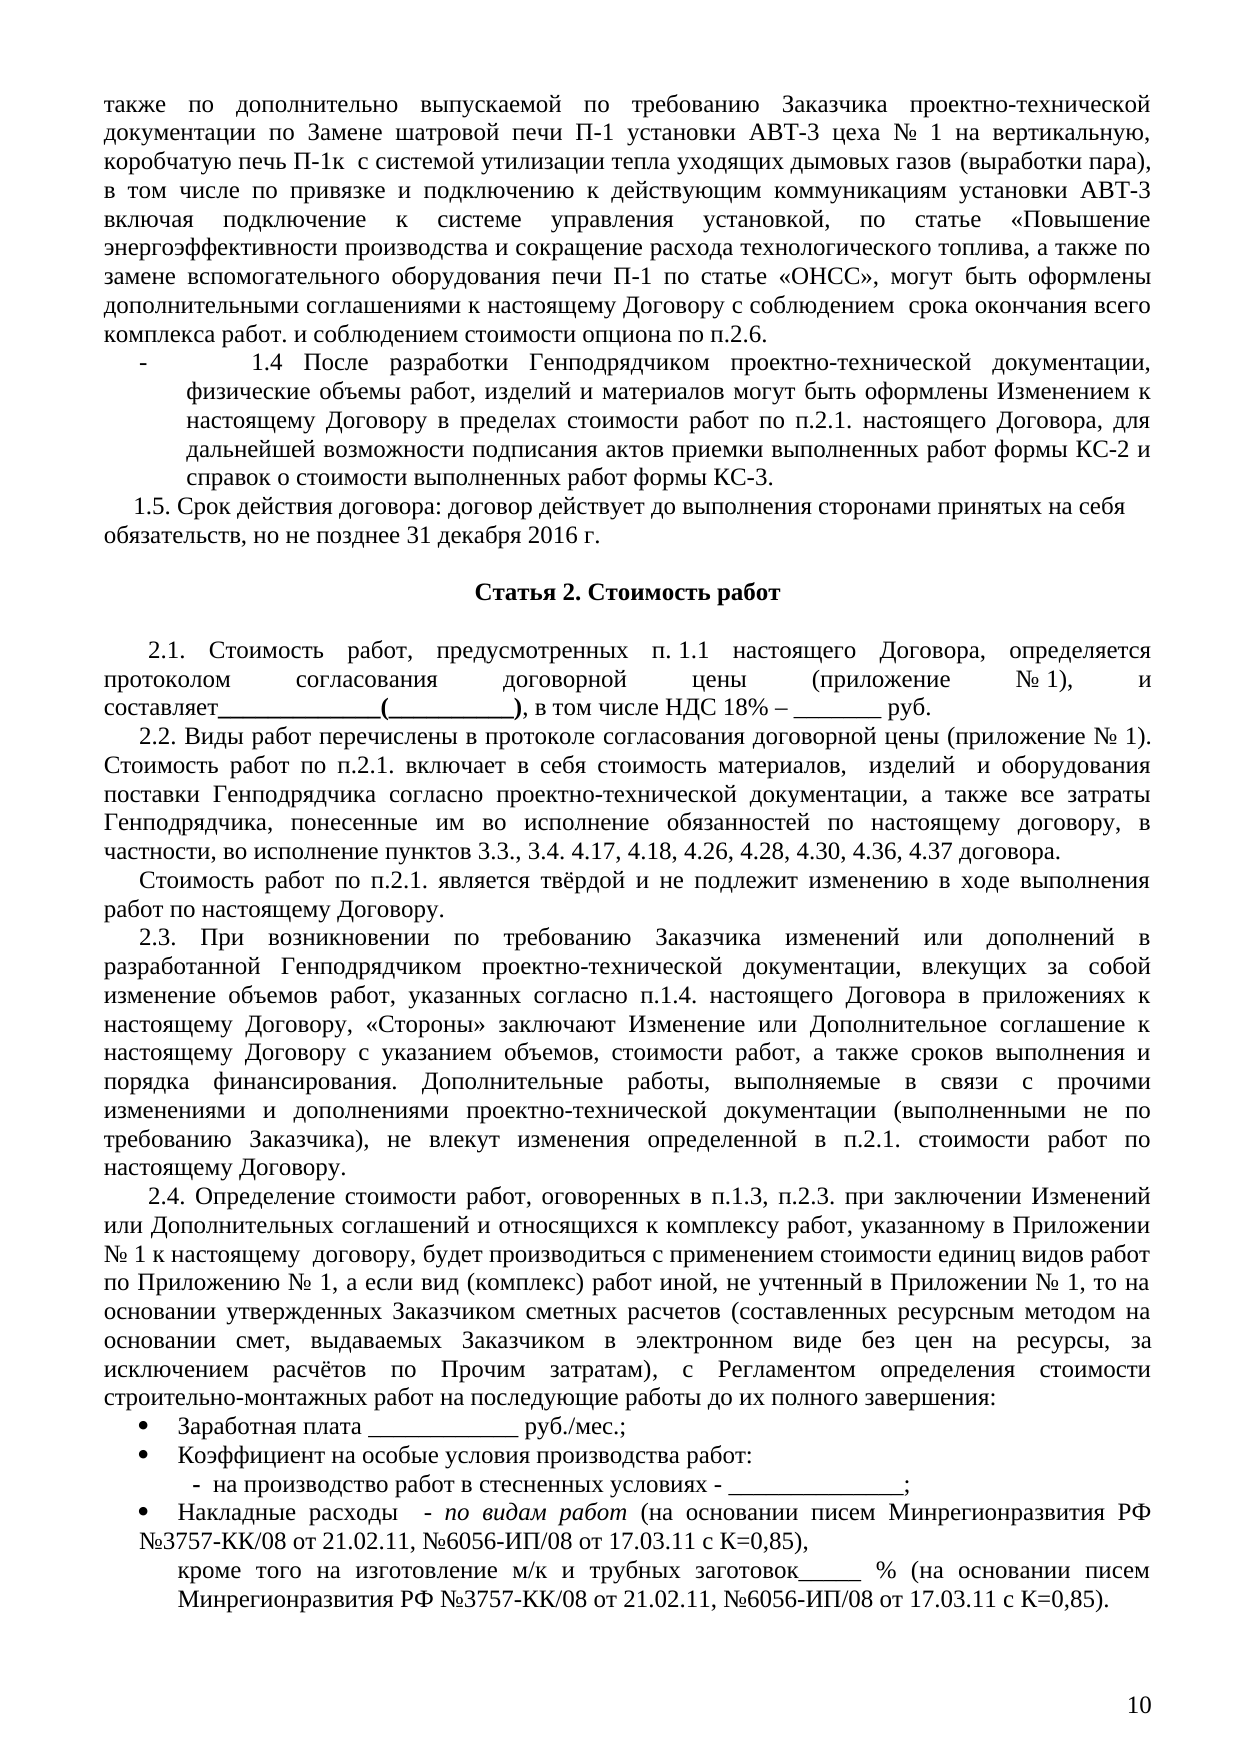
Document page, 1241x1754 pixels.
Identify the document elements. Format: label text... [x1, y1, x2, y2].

text Статья 2. Стоимость работ [103, 577, 1152, 606]
text кроме того на изготовление м/к и трубных заготовок_____ % (на основании писем Минрегионразвития РФ №3757-КК/08 от 21.02.11, №6056-ИП/08 от 17.03.11 с К=0,85). [177, 1555, 1152, 1612]
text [103, 89, 1152, 347]
text 2.2. Виды работ перечислены в протоколе согласования договорной цены (приложение № 1). Стоимость работ по п.2.1. включает в себя стоимость материалов, изделий и оборудования поставки Генподрядчика согласно проектно-технической документации, а также все затраты Генподрядчика, понесенные им во исполнение обязанностей по настоящему договору, в частности, во исполнение пунктов 3.3., 3.4. 4.17, 4.18, 4.26, 4.28, 4.30, 4.36, 4.37 договора. [103, 721, 1152, 865]
text - на производство работ в стесненных условиях - ______________; [162, 1469, 1152, 1497]
text 2.1. Стоимость работ, предусмотренных п. 1.1 настоящего Договора, определяется протоколом согласования договорной цены (приложение № 1), и составляет_____________(__________), в том числе НДС 18% – _______ руб. [103, 635, 1152, 721]
list Коэффициент на особые условия производства работ: [139, 1440, 1152, 1469]
list 1.4 После разработки Генподрядчиком проектно-технической документации, физические объемы работ, изделий и материалов могут быть оформлены Изменением к настоящему Договору в пределах стоимости работ по п.2.1. настоящего Договора, для дальнейшей возможности подписания актов приемки выполненных работ формы КС-2 и справок о стоимости выполненных работ формы КС-3. [139, 347, 1152, 491]
text 2.3. При возникновении по требованию Заказчика изменений или дополнений в разработанной Генподрядчиком проектно-технической документации, влекущих за собой изменение объемов работ, указанных согласно п.1.4. настоящего Договора в приложениях к настоящему Договору, «Стороны» заключают Изменение или Дополнительное соглашение к настоящему Договору с указанием объемов, стоимости работ, а также сроков выполнения и порядка финансирования. Дополнительные работы, выполняемые в связи с прочими изменениями и дополнениями проектно-технической документации (выполненными не по требованию Заказчика), не влекут изменения определенной в п.2.1. стоимости работ по настоящему Договору. [103, 922, 1152, 1181]
list Накладные расходы - по видам работ (на основании писем Минрегионразвития РФ №3757-КК/08 от 21.02.11, №6056-ИП/08 от 17.03.11 с К=0,85), [139, 1497, 1152, 1555]
list Заработная плата ____________ руб./мес.; [139, 1411, 1152, 1440]
text 2.4. Определение стоимости работ, оговоренных в п.1.3, п.2.3. при заключении Изменений или Дополнительных соглашений и относящихся к комплексу работ, указанному в Приложении № 1 к настоящему договору, будет производиться с применением стоимости единиц видов работ по Приложению № 1, а если вид (комплекс) работ иной, не учтенный в Приложении № 1, то на основании утвержденных Заказчиком сметных расчетов (составленных ресурсным методом на основании смет, выдаваемых Заказчиком в электронном виде без цен на ресурсы, за исключением расчётов по Прочим затратам), с Регламентом определения стоимости строительно-монтажных работ на последующие работы до их полного завершения: [103, 1181, 1152, 1411]
text Стоимость работ по п.2.1. является твёрдой и не подлежит изменению в ходе выполнения работ по настоящему Договору. [103, 865, 1152, 922]
text 1.5. Срок действия договора: договор действует до выполнения сторонами принятых на себя обязательств, но не позднее 31 декабря 2016 г. [103, 491, 1152, 549]
